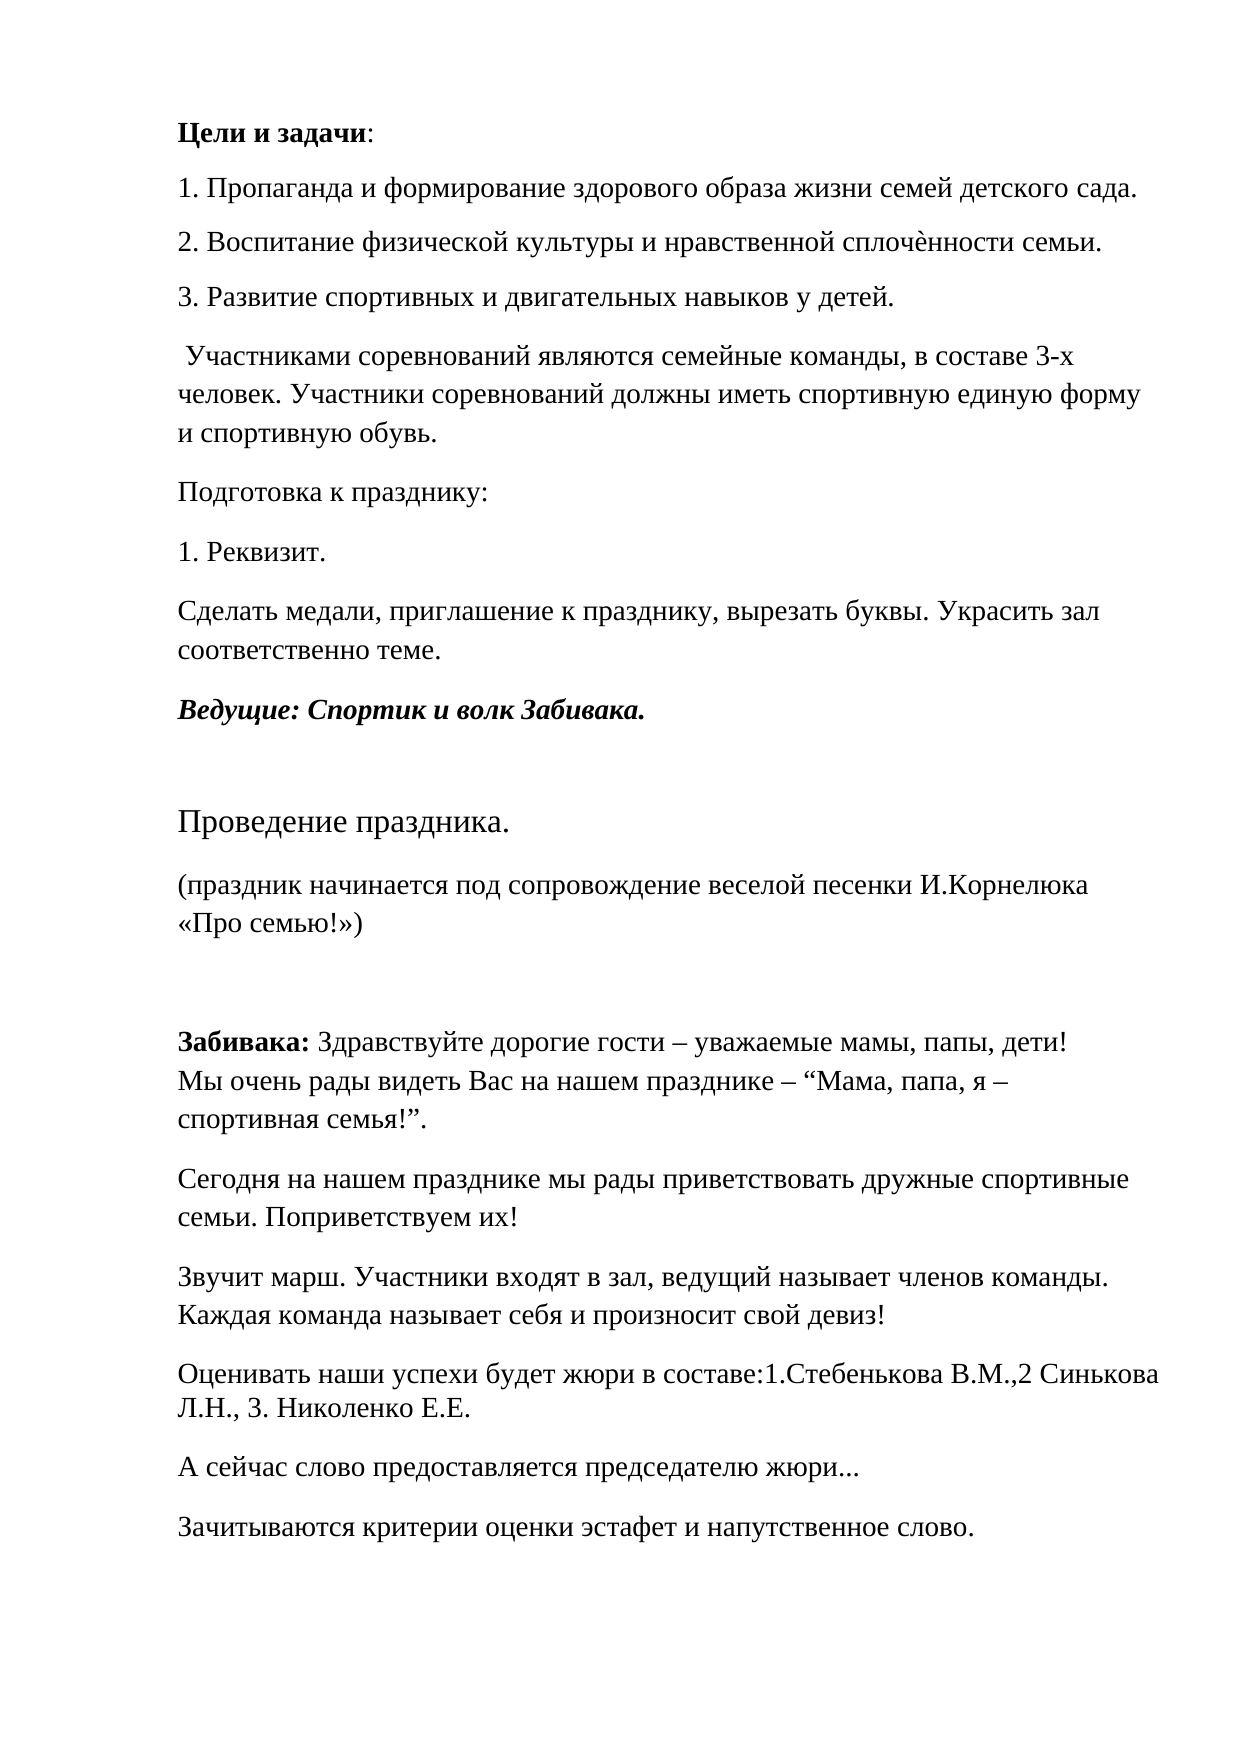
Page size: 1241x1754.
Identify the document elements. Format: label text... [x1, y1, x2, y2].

text Сегодня на нашем празднике мы рады приветствовать дружные спортивные семьи. Поприветствуем их! [177, 1161, 1131, 1233]
list Развитие спортивных и двигательных навыков у детей. [177, 279, 1163, 312]
text Оценивать наши успехи будет жюри в составе:1.Стебенькова В.М.,2 Синькова Л.Н., 3. Николенко Е.Е. [177, 1356, 1163, 1423]
text Участниками соревнований являются семейные команды, в составе 3-х [184, 338, 1163, 372]
text Зачитываются критерии оценки эстафет и напутственное слово. [177, 1509, 1163, 1542]
text Звучит марш. Участники входят в зал, ведущий называет членов команды. Каждая команда называет себя и произносит свой девиз! [177, 1259, 1111, 1331]
list Пропаганда и формирование здорового образа жизни семей детского сада. [177, 170, 1163, 203]
text Проведение праздника. [177, 802, 1163, 840]
subtitle Цели и задачи: [177, 115, 1163, 149]
list Воспитание физической культуры и нравственной сплочѐнности семьи. [177, 224, 1163, 258]
text Подготовка к празднику: [177, 474, 1163, 508]
text Ведущие: Спортик и волк Забивака. [177, 692, 1146, 726]
text Сделать медали, приглашение к празднику, вырезать буквы. Украсить зал соответственно теме. [177, 593, 1102, 666]
text «Про семью!») [177, 905, 1163, 939]
text 1. Реквизит. [177, 534, 1163, 567]
text (праздник начинается под сопровождение веселой песенки И.Корнелюка [177, 867, 1163, 900]
text Забивака: Здравствуйте дорогие гости – уважаемые мамы, папы, дети! Мы очень рады видеть Вас на нашем празднике – “Мама, папа, я – спортивная семья!”. [177, 1024, 1118, 1135]
text А сейчас слово предоставляется председателю жюри... [177, 1449, 1163, 1483]
text человек. Участники соревнований должны иметь спортивную единую форму и спортивную обувь. [177, 377, 1143, 449]
